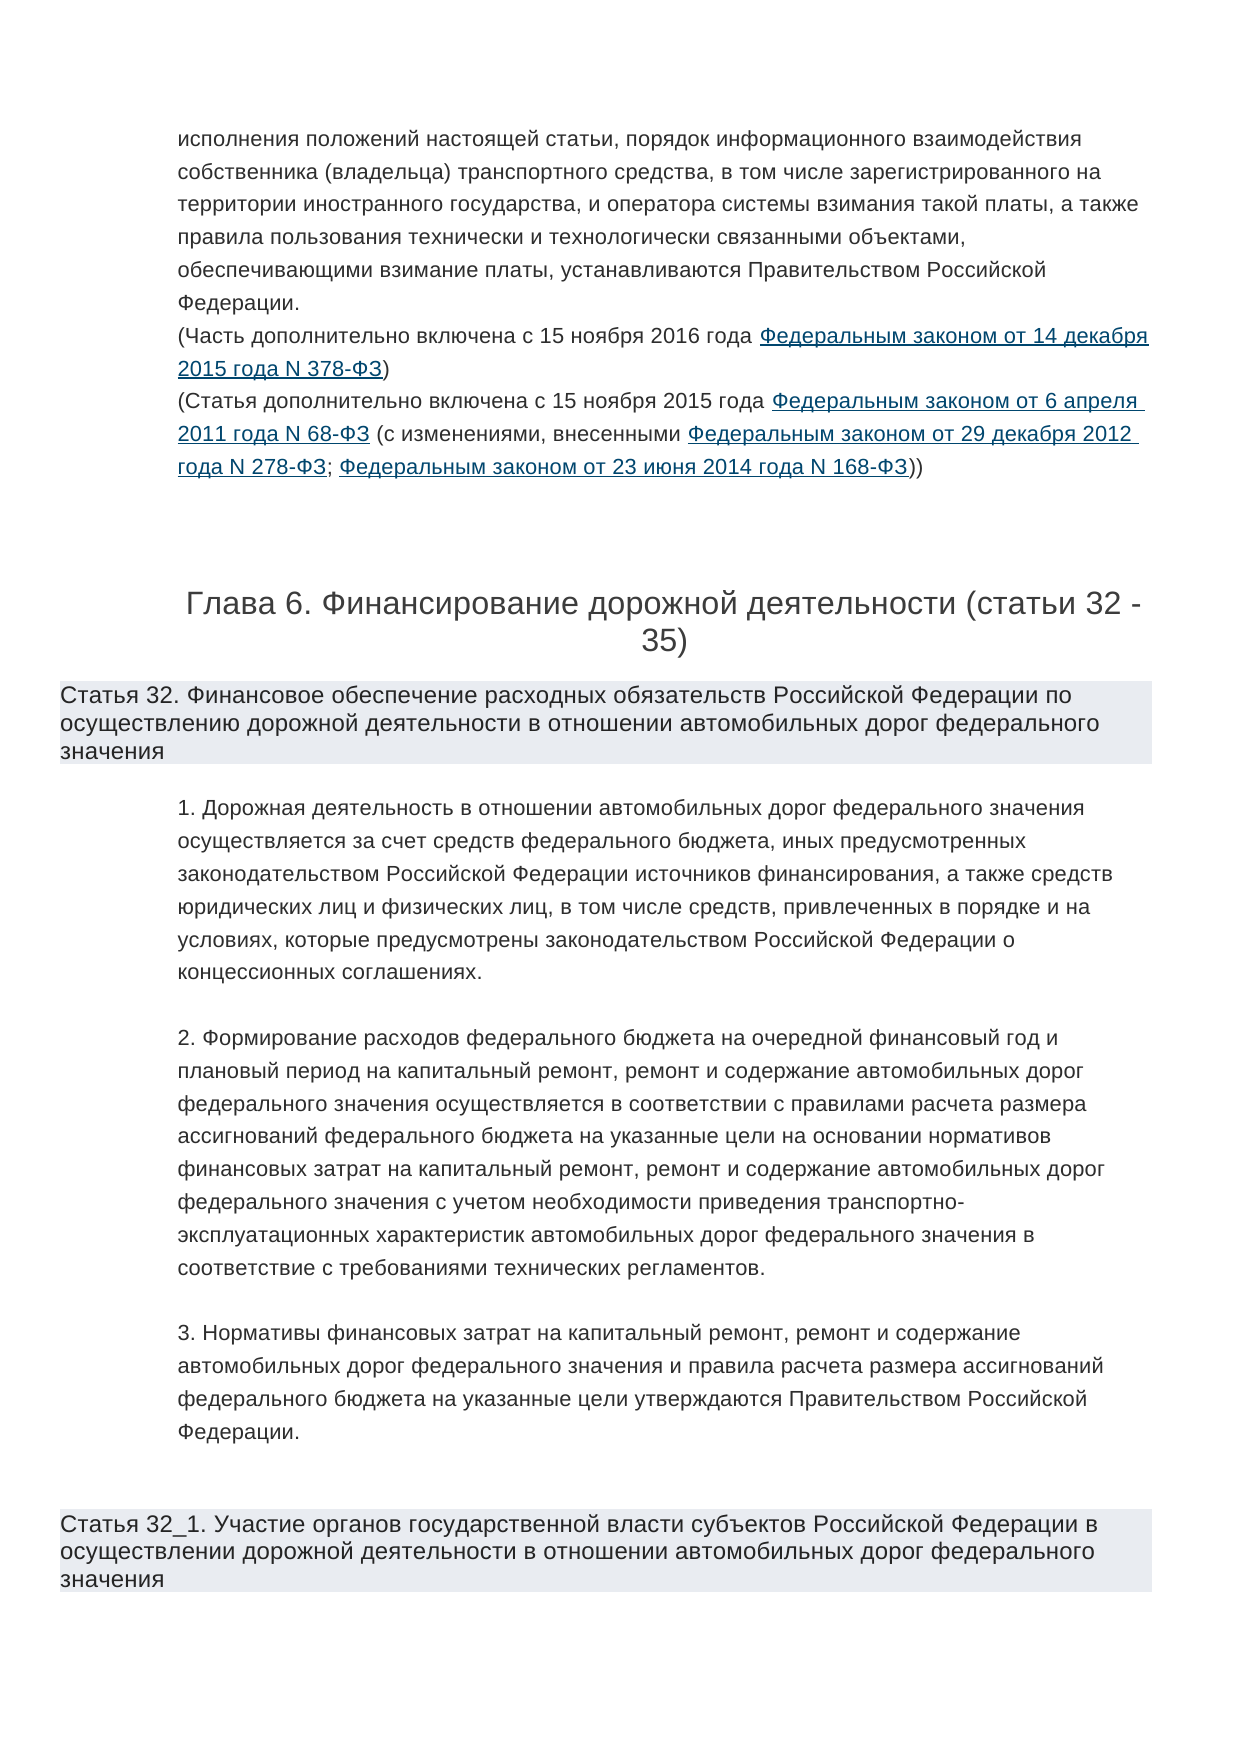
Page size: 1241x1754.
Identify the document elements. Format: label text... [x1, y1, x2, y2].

text Статья 32_1. Участие органов государственной власти субъектов Российской Федерации в осуществлении дорожной деятельности в отношении автомобильных дорог федерального значения [60, 1509, 1152, 1592]
text Статья 32. Финансовое обеспечение расходных обязательств Российской Федерации по осуществлению дорожной деятельности в отношении автомобильных дорог федерального значения [60, 681, 1152, 764]
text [177, 118, 1152, 545]
text 2. Формирование расходов федерального бюджета на очередной финансовый год и плановый период на капитальный ремонт, ремонт и содержание автомобильных дорог федерального значения осуществляется в соответствии с правилами расчета размера ассигнований федерального бюджета на указанные цели на основании нормативов финансовых затрат на капитальный ремонт, ремонт и содержание автомобильных дорог федерального значения с учетом необходимости приведения транспортно-эксплуатационных характеристик автомобильных дорог федерального значения в соответствие с требованиями технических регламентов. [177, 1017, 1152, 1313]
text 3. Нормативы финансовых затрат на капитальный ремонт, ремонт и содержание автомобильных дорог федерального значения и правила расчета размера ассигнований федерального бюджета на указанные цели утверждаются Правительством Российской Федерации. [177, 1313, 1152, 1509]
text Глава 6. Финансирование дорожной деятельности (статьи 32 - 35) [177, 584, 1152, 658]
text 1. Дорожная деятельность в отношении автомобильных дорог федерального значения осуществляется за счет средств федерального бюджета, иных предусмотренных законодательством Российской Федерации источников финансирования, а также средств юридических лиц и физических лиц, в том числе средств, привлеченных в порядке и на условиях, которые предусмотрены законодательством Российской Федерации о концессионных соглашениях. [177, 788, 1152, 1017]
